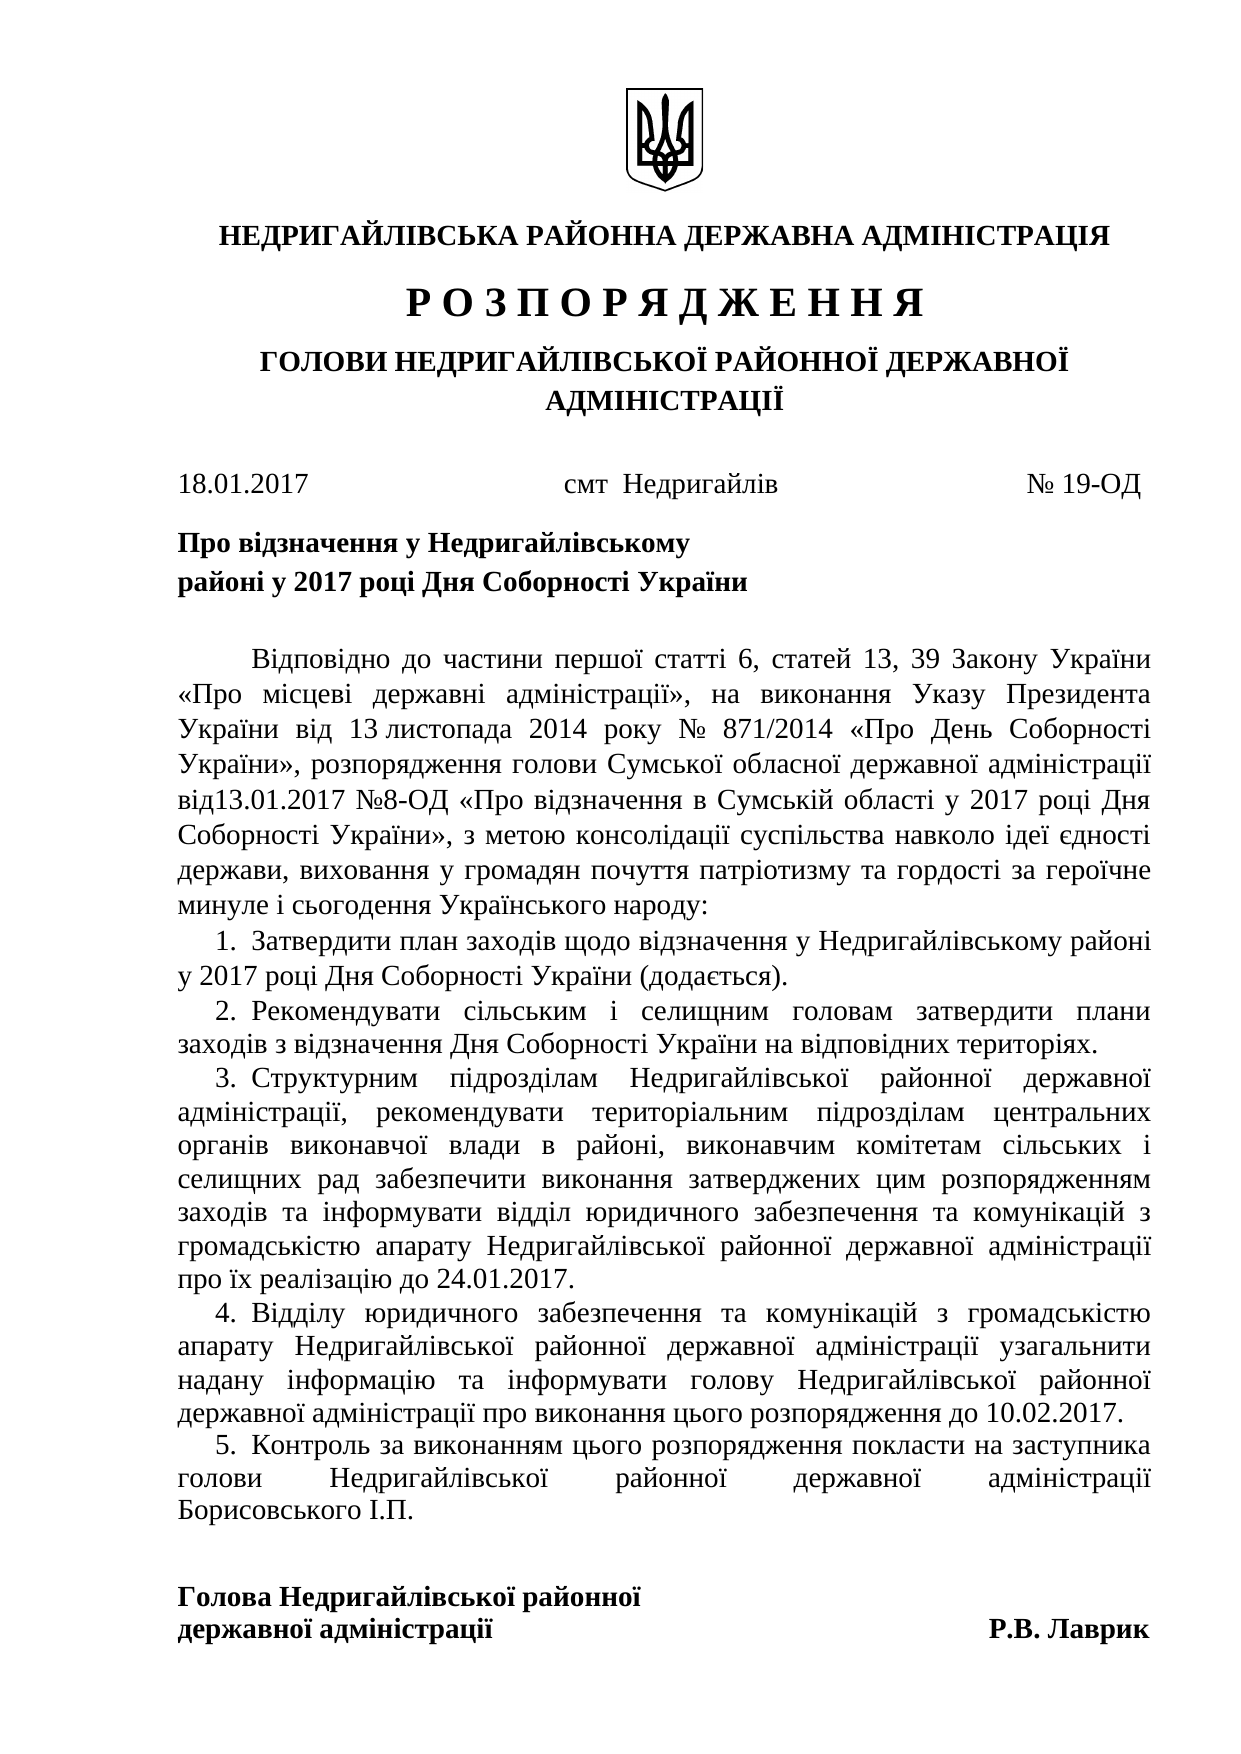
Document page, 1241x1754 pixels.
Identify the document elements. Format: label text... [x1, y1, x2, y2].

text Голова Недригайлівської районної державної адміністрації Р.В. Лаврик [177, 1580, 1152, 1645]
list Відділу юридичного забезпечення та комунікацій з громадськістю апарату Недригайлівської районної державної адміністрації узагальнити надану інформацію та інформувати голову Недригайлівської районної державної адміністрації про виконання цього розпорядження до 10.02.2017. [177, 1295, 1152, 1429]
text Р О З П О Р Я Д Ж Е Н Н Я [177, 277, 1152, 325]
list Затвердити план заходів щодо відзначення у Недригайлівському районі у 2017 році Дня Соборності України (додається). [177, 923, 1152, 991]
list Контроль за виконанням цього розпорядження покласти на заступника голови Недригайлівської районної державної адміністрації Борисовського І.П. [177, 1429, 1152, 1526]
text Про відзначення у Недригайлівському [177, 525, 1152, 559]
picture [626, 88, 704, 193]
text Відповідно до частини першої статті 6, статей 13, 39 Закону України «Про місцеві державні адміністрації», на виконання Указу Президента України від 13 листопада 2014 року № 871/2014 «Про День Соборності України», розпорядження голови Сумської обласної державної адміністрації від13.01.2017 №8-ОД «Про відзначення в Сумській області у 2017 році Дня Соборності України», з метою консолідації суспільства навколо ідеї єдності держави, виховання у громадян почуття патріотизму та гордості за героїчне минуле і сьогодення Українського народу: [177, 641, 1152, 921]
text ГОЛОВИ НЕДРИГАЙЛІВСЬКОЇ РАЙОННОЇ ДЕРЖАВНОЇ АДМІНІСТРАЦІЇ [177, 344, 1152, 417]
text 18.01.2017 смт Недригайлів № 19-ОД [177, 466, 1152, 499]
list Структурним підрозділам Недригайлівської районної державної адміністрації, рекомендувати територіальним підрозділам центральних органів виконавчої влади в районі, виконавчим комітетам сільських і селищних рад забезпечити виконання затверджених цим розпорядженням заходів та інформувати відділ юридичного забезпечення та комунікацій з громадськістю апарату Недригайлівської районної державної адміністрації про їх реалізацію до 24.01.2017. [177, 1060, 1152, 1295]
text НЕДРИГАЙЛІВСЬКА РАЙОННА ДЕРЖАВНА АДМІНІСТРАЦІЯ [177, 218, 1152, 251]
list Рекомендувати сільським і селищним головам затвердити плани заходів з відзначення Дня Соборності України на відповідних територіях. [177, 993, 1152, 1060]
text районі у 2017 році Дня Соборності України [177, 564, 1152, 597]
